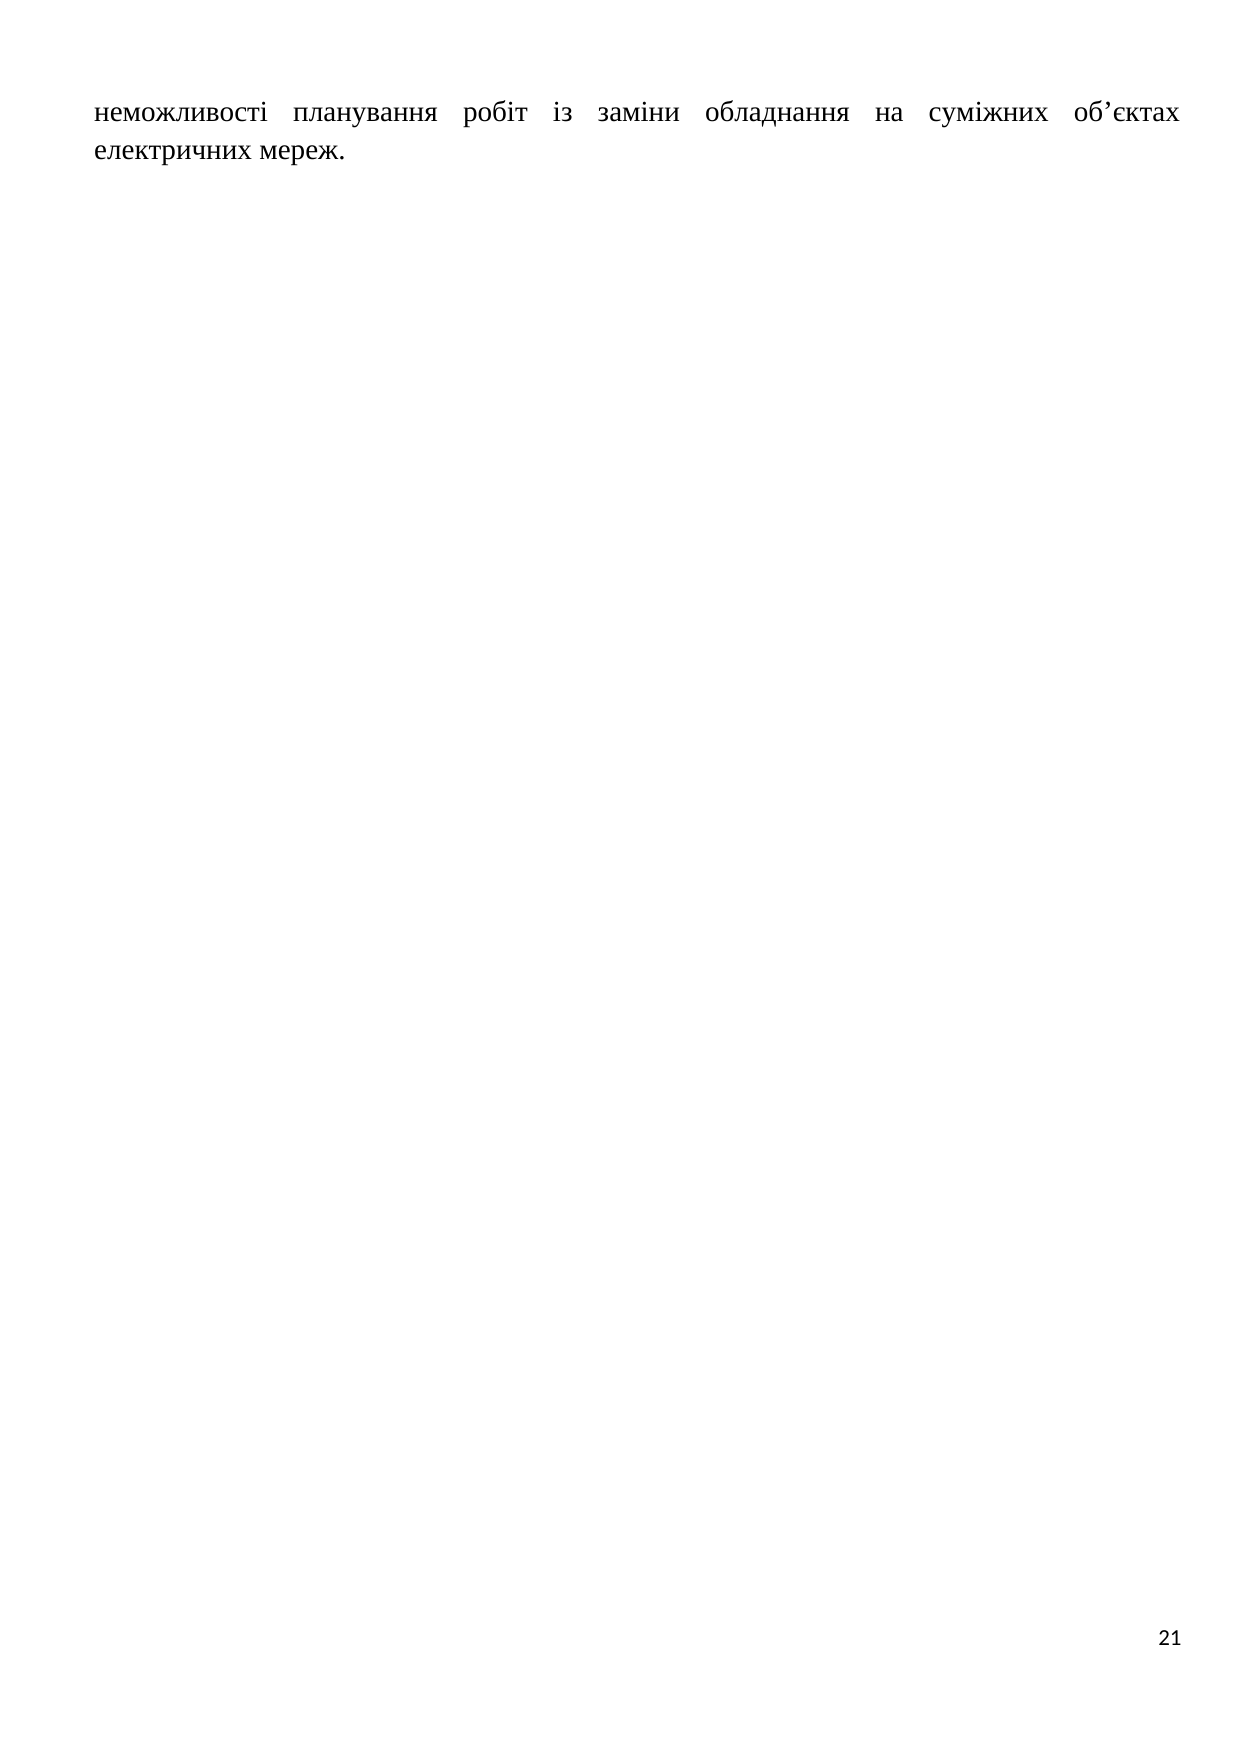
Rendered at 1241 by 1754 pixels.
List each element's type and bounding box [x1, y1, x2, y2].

text [94, 94, 1181, 166]
